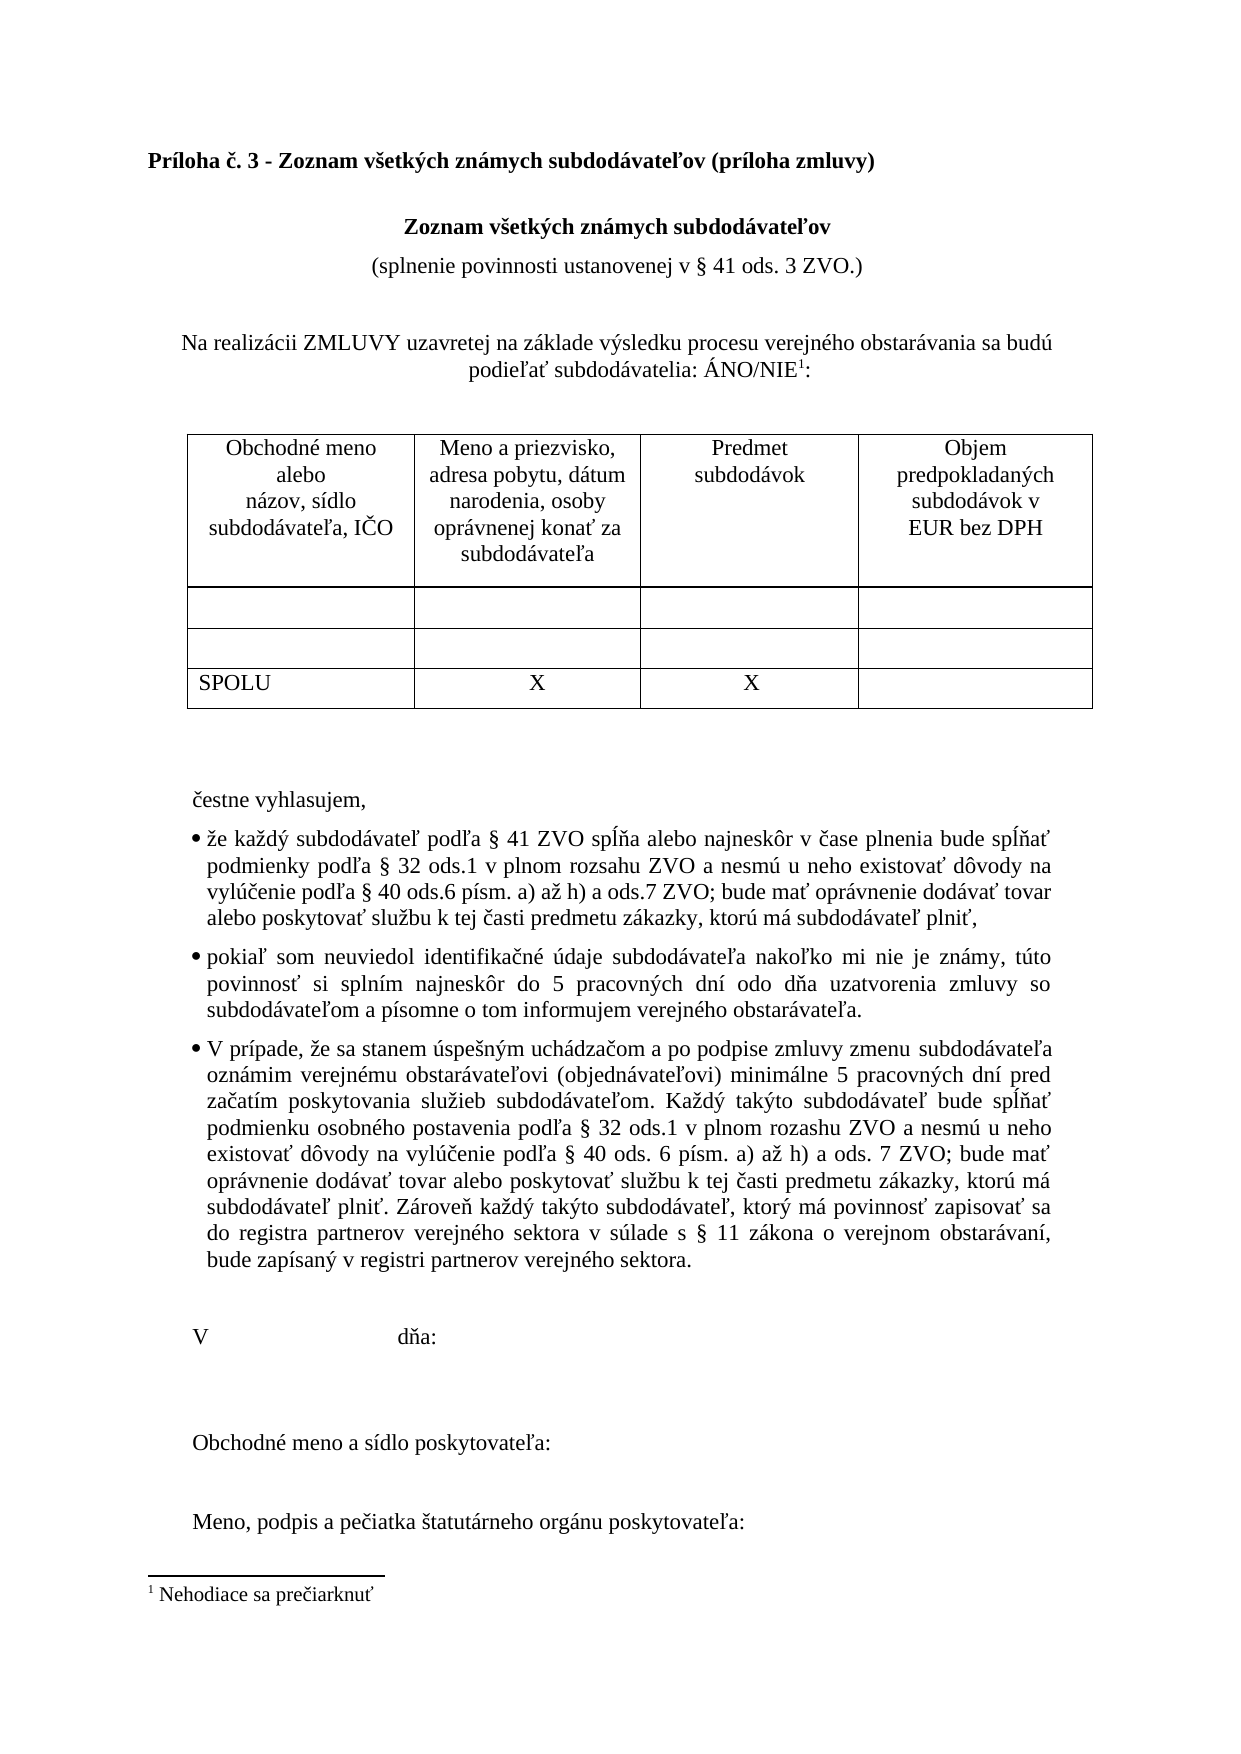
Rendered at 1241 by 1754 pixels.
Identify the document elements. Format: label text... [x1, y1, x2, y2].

table_header Obchodné meno alebo názov, sídlo subdodávateľa, IČO [188, 435, 414, 586]
table_cell [859, 588, 1092, 628]
text V dňa: [192, 1323, 1093, 1350]
text Príloha č. 3 - Zoznam všetkých známych subdodávateľov (príloha zmluvy) [148, 148, 1093, 174]
table_cell [641, 588, 858, 628]
text čestne vyhlasujem, [192, 787, 1093, 813]
list V prípade, že sa stanem úspešným uchádzačom a po podpise zmluvy zmenu subdodávateľa oznámim verejnému obstarávateľovi (objednávateľovi) minimálne 5 pracovných dní pred začatím poskytovania služieb subdodávateľom. Každý takýto subdodávateľ bude spĺňať podmienku osobného postavenia podľa § 32 ods.1 v plnom rozashu ZVO a nesmú u neho existovať dôvody na vylúčenie podľa § 40 ods. 6 písm. a) až h) a ods. 7 ZVO; bude mať oprávnenie dodávať tovar alebo poskytovať službu k tej časti predmetu zákazky, ktorú má subdodávateľ plniť. Zároveň každý takýto subdodávateľ, ktorý má povinnosť zapisovať sa do registra partnerov verejného sektora v súlade s § 11 zákona o verejnom obstarávaní, bude zapísaný v registri partnerov verejného sektora. [192, 1035, 1052, 1272]
list pokiaľ som neuviedol identifikačné údaje subdodávateľa nakoľko mi nie je známy, túto povinnosť si splním najneskôr do 5 pracovných dní odo dňa uzatvorenia zmluvy so subdodávateľom a písomne o tom informujem verejného obstarávateľa. [192, 943, 1052, 1022]
table_cell X [641, 669, 858, 708]
table_cell [859, 629, 1092, 668]
text Na realizácii ZMLUVY uzavretej na základe výsledku procesu verejného obstarávania sa budú podieľať subdodávatelia: ÁNO/NIE: [142, 329, 1093, 382]
table_cell [188, 588, 414, 628]
text (splnenie povinnosti ustanovenej v § 41 ods. 3 ZVO.) [142, 252, 1093, 278]
table_cell [188, 629, 414, 668]
table_header Meno a priezvisko, adresa pobytu, dátum narodenia, osoby oprávnenej konať za subdodávateľa [415, 435, 640, 586]
text Meno, podpis a pečiatka štatutárneho orgánu poskytovateľa: [192, 1508, 1093, 1534]
table_cell [415, 629, 640, 668]
list že každý subdodávateľ podľa § 41 ZVO spĺňa alebo najneskôr v čase plnenia bude spĺňať podmienky podľa § 32 ods.1 v plnom rozsahu ZVO a nesmú u neho existovať dôvody na vylúčenie podľa § 40 ods.6 písm. a) až h) a ods.7 ZVO; bude mať oprávnenie dodávať tovar alebo poskytovať službu k tej časti predmetu zákazky, ktorú má subdodávateľ plniť, [192, 825, 1052, 931]
text Zoznam všetkých známych subdodávateľov [142, 213, 1093, 239]
table_cell SPOLU [188, 669, 414, 708]
table_header Predmet subdodávok [641, 435, 858, 586]
table_cell [415, 588, 640, 628]
text Obchodné meno a sídlo poskytovateľa: [192, 1429, 1093, 1455]
table_cell [641, 629, 858, 668]
table_cell X [415, 669, 640, 708]
table_cell [859, 669, 1092, 708]
table_header Objem predpokladaných subdodávok v EUR bez DPH [859, 435, 1092, 586]
